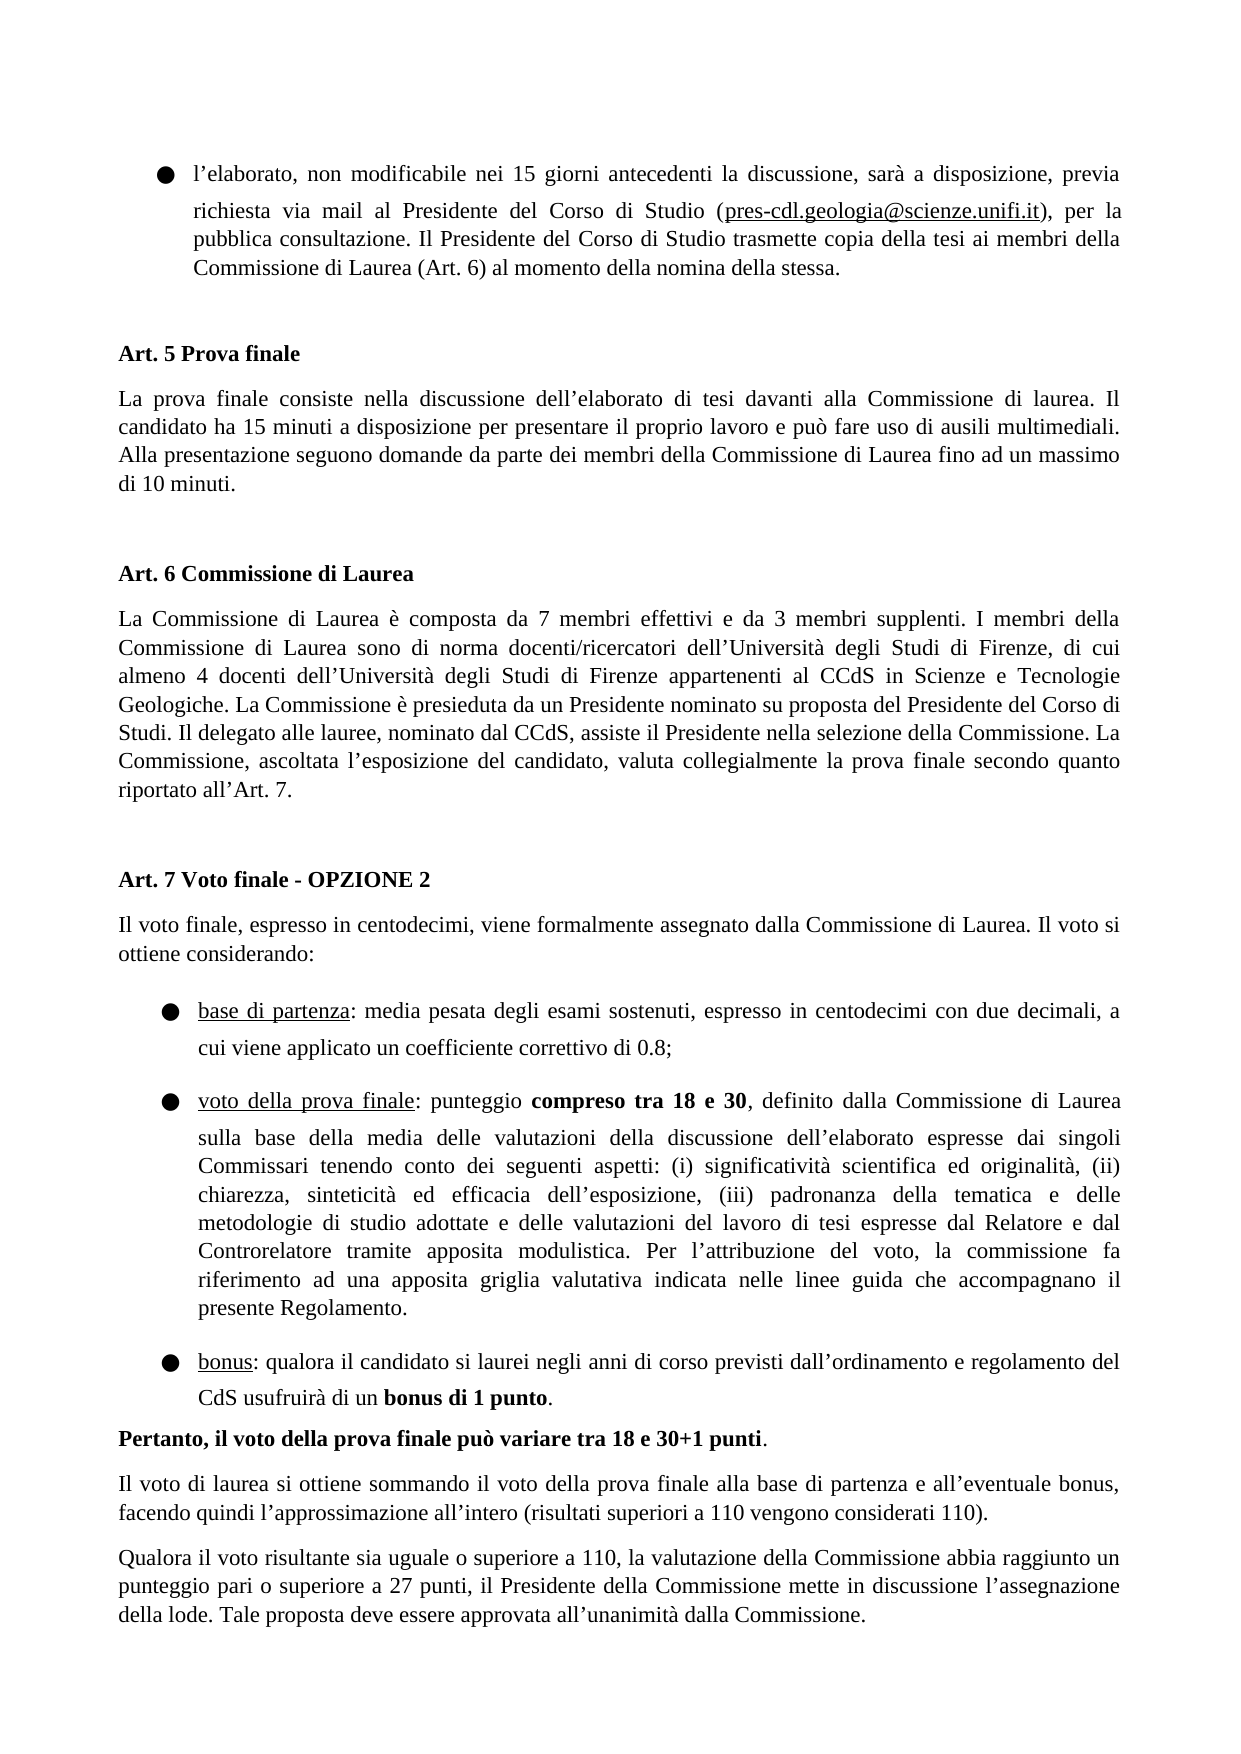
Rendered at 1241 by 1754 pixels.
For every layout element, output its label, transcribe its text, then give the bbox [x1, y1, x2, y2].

text Art. 7 Voto finale - OPZIONE 2 [118, 866, 1122, 892]
text Art. 6 Commissione di Laurea [118, 560, 1122, 587]
text La Commissione di Laurea è composta da 7 membri effettivi e da 3 membri supplenti. I membri della Commissione di Laurea sono di norma docenti/ricercatori dell’Università degli Studi di Firenze, di cui almeno 4 docenti dell’Università degli Studi di Firenze appartenenti al CCdS in Scienze e Tecnologie Geologiche. La Commissione è presieduta da un Presidente nominato su proposta del Presidente del Corso di Studi. Il delegato alle lauree, nominato dal CCdS, assiste il Presidente nella selezione della Commissione. La Commissione, ascoltata l’esposizione del candidato, valuta collegialmente la prova finale secondo quanto riportato all’Art. 7. [118, 605, 1122, 802]
list voto della prova finale: punteggio compreso tra 18 e 30, definito dalla Commissione di Laurea sulla base della media delle valutazioni della discussione dell’elaborato espresse dai singoli Commissari tenendo conto dei seguenti aspetti: (i) significatività scientifica ed originalità, (ii) chiarezza, sinteticità ed efficacia dell’esposizione, (iii) padronanza della tematica e delle metodologie di studio adottate e delle valutazioni del lavoro di tesi espresse dal Relatore e dal Controrelatore tramite apposita modulistica. Per l’attribuzione del voto, la commissione fa riferimento ad una apposita griglia valutativa indicata nelle linee guida che accompagnano il presente Regolamento. [160, 1075, 1122, 1321]
text Art. 5 Prova finale [118, 339, 1122, 366]
text Pertanto, il voto della prova finale può variare tra 18 e 30+1 punti. [118, 1425, 1122, 1452]
text Il voto finale, espresso in centodecimi, viene formalmente assegnato dalla Commissione di Laurea. Il voto si ottiene considerando: [118, 911, 1122, 966]
list base di partenza: media pesata degli esami sostenuti, espresso in centodecimi con due decimali, a cui viene applicato un coefficiente correttivo di 0.8; [160, 985, 1122, 1060]
text Qualora il voto risultante sia uguale o superiore a 110, la valutazione della Commissione abbia raggiunto un punteggio pari o superiore a 27 punti, il Presidente della Commissione mette in discussione l’assegnazione della lode. Tale proposta deve essere approvata all’unanimità dalla Commissione. [118, 1544, 1122, 1627]
text Il voto di laurea si ottiene sommando il voto della prova finale alla base di partenza e all’eventuale bonus, facendo quindi l’approssimazione all’intero (risultati superiori a 110 vengono considerati 110). [118, 1471, 1122, 1525]
list bonus: qualora il candidato si laurei negli anni di corso previsti dall’ordinamento e regolamento del CdS usufruirà di un bonus di 1 punto. [160, 1335, 1122, 1411]
list l’elaborato, non modificabile nei 15 giorni antecedenti la discussione, sarà a disposizione, previa richiesta via mail al Presidente del Corso di Studio (pres-cdl.geologia@scienze.unifi.it), per la pubblica consultazione. Il Presidente del Corso di Studio trasmette copia della tesi ai membri della Commissione di Laurea (Art. 6) al momento della nomina della stessa. [156, 148, 1122, 280]
text La prova finale consiste nella discussione dell’elaborato di tesi davanti alla Commissione di laurea. Il candidato ha 15 minuti a disposizione per presentare il proprio lavoro e può fare uso di ausili multimediali. Alla presentazione seguono domande da parte dei membri della Commissione di Laurea fino ad un massimo di 10 minuti. [118, 385, 1122, 496]
